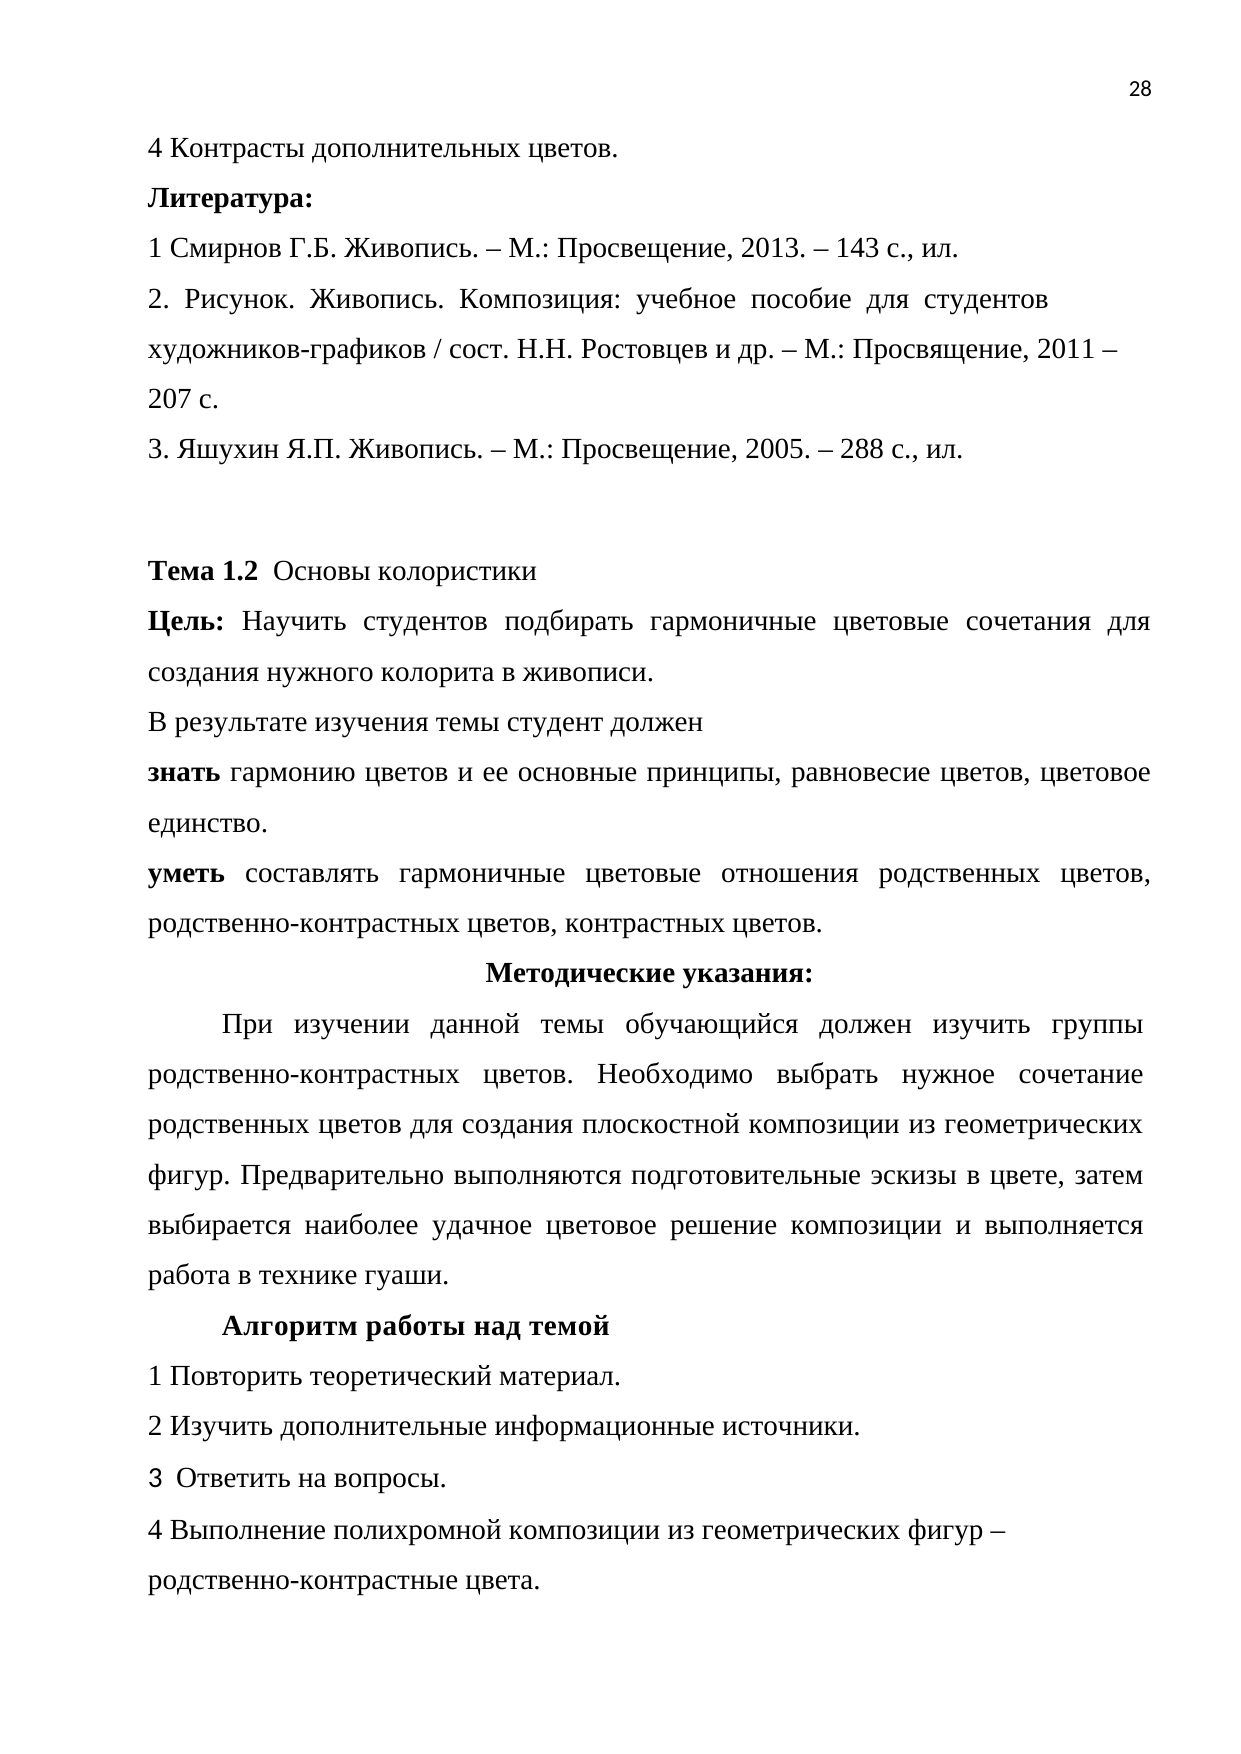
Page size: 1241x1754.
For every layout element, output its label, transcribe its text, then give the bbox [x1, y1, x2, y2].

text Методические указания: [148, 956, 1152, 989]
text 1 Смирнов Г.Б. Живопись. – М.: Просвещение, 2013. – 143 с., ил. [148, 230, 1152, 264]
text уметь составлять гармоничные цветовые отношения родственных цветов, родственно-контрастных цветов, контрастных цветов. [148, 855, 1152, 939]
text 3 Ответить на вопросы. [148, 1459, 1152, 1494]
text 3. Яшухин Я.П. Живопись. – М.: Просвещение, 2005. – 288 с., ил. [148, 432, 1152, 465]
text В результате изучения темы студент должен [148, 704, 1152, 738]
text Алгоритм работы над темой [148, 1308, 1138, 1341]
text При изучении данной темы обучающийся должен изучить группы родственно-контрастных цветов. Необходимо выбрать нужное сочетание родственных цветов для создания плоскостной композиции из геометрических фигур. Предварительно выполняются подготовительные эскизы в цвете, затем выбирается наиболее удачное цветовое решение композиции и выполняется работа в технике гуаши. [148, 1006, 1144, 1291]
text 4 Выполнение полихромной композиции из геометрических фигур – родственно-контрастные цвета. [148, 1512, 1152, 1596]
text 2. Рисунок. Живопись. Композиция: учебное пособие для студентов художников-графиков / сост. Н.Н. Ростовцев и др. – М.: Просвящение, 2011 – 207 с. [148, 281, 1152, 415]
text 4 Контрасты дополнительных цветов. [148, 130, 1152, 163]
text 2 Изучить дополнительные информационные источники. [148, 1408, 1152, 1442]
text 1 Повторить теоретический материал. [148, 1358, 1152, 1392]
text Цель: Научить студентов подбирать гармоничные цветовые сочетания для создания нужного колорита в живописи. [148, 603, 1152, 687]
text знать гармонию цветов и ее основные принципы, равновесие цветов, цветовое единство. [148, 754, 1152, 838]
text Литература: [148, 180, 1152, 214]
text Тема 1.2 Основы колористики [148, 553, 1152, 587]
